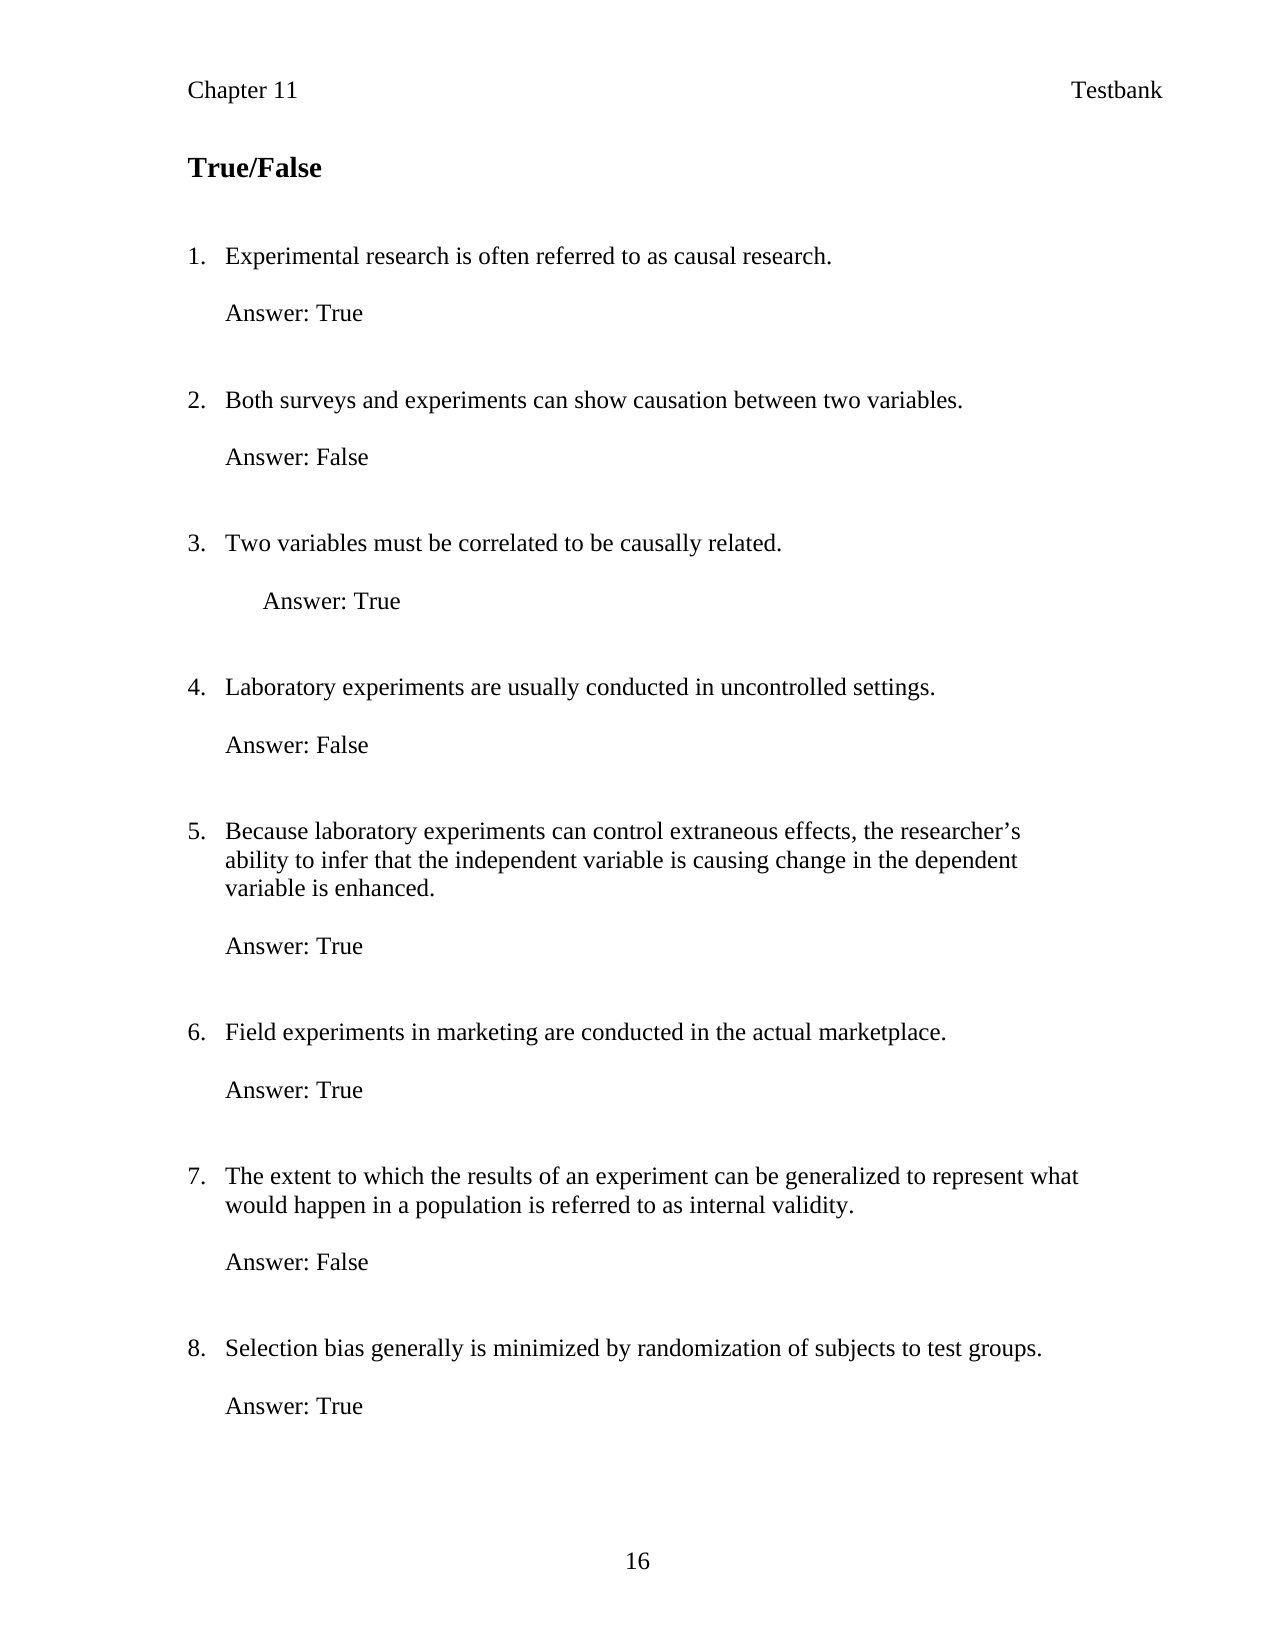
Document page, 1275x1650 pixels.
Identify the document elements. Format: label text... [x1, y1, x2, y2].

text Answer: True [225, 931, 1087, 960]
text Answer: False [225, 730, 1087, 758]
list Two variables must be correlated to be causally related. [187, 528, 1087, 557]
list Both surveys and experiments can show causation between two variables. [187, 385, 1087, 413]
list Experimental research is often referred to as causal research. [187, 241, 1087, 270]
list Because laboratory experiments can control extraneous effects, the researcher’s ability to infer that the independent variable is causing change in the dependent variable is enhanced. [187, 816, 1087, 902]
text Answer: True [225, 1075, 1087, 1103]
text Answer: True [225, 298, 1087, 327]
text True/False [187, 150, 1087, 183]
list Field experiments in marketing are conducted in the actual marketplace. [187, 1017, 1087, 1046]
text Answer: False [225, 442, 1087, 471]
list The extent to which the results of an experiment can be generalized to represent what would happen in a population is referred to as internal validity. [187, 1161, 1087, 1218]
list Laboratory experiments are usually conducted in uncontrolled settings. [187, 672, 1087, 701]
text Answer: False [225, 1247, 1087, 1276]
text Answer: True [225, 1391, 1087, 1420]
text Answer: True [262, 586, 1087, 615]
list Selection bias generally is minimized by randomization of subjects to test groups. [187, 1333, 1087, 1362]
